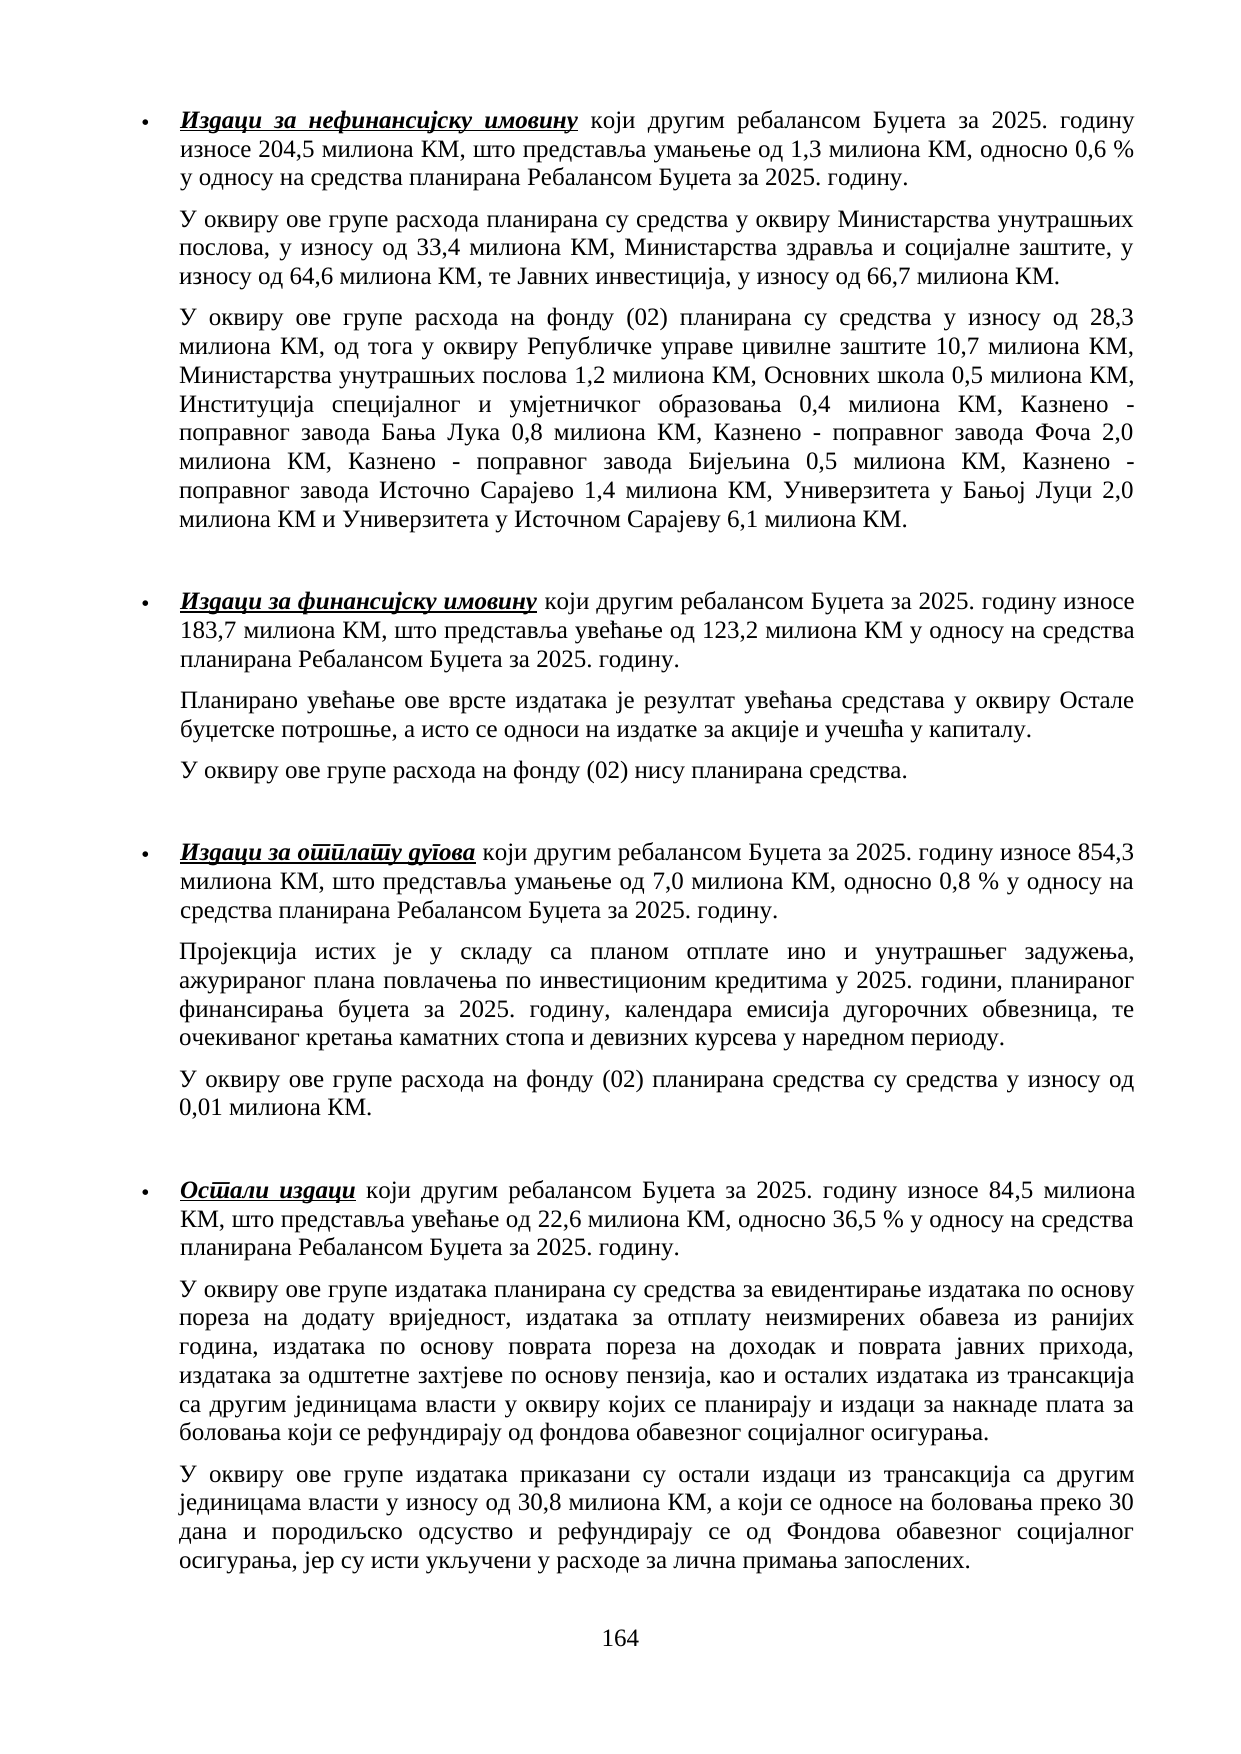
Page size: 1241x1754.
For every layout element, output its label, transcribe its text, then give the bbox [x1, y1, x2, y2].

text У оквиру ове групе расхода на фонду (02) планирана су средства у износу од 28,3 милиона КМ, од тога у оквиру Републичке управе цивилне заштите 10,7 милиона КМ, Министарства унутрашњих послова 1,2 милиона КМ, Основних школа 0,5 милиона КМ, Институција специјалног и умјетничког образовања 0,4 милиона КМ, Казнено - поправног завода Бања Лука 0,8 милиона КМ, Казнено - поправног завода Фоча 2,0 милиона КМ, Казнено - поправног завода Бијељина 0,5 милиона КМ, Казнено - поправног завода Источно Сарајево 1,4 милиона КМ, Универзитета у Бањој Луци 2,0 милиона КМ и Универзитета у Источном Сарајеву 6,1 милиона КМ. [179, 302, 1135, 532]
text У оквиру ове групе издатака приказани су остали издаци из трансакција са другим јединицама власти у износу од 30,8 милиона КМ, а који се односе на боловања преко 30 дана и породиљско одсуство и рефундирају се од Фондова обавезног социјалног осигурања, јер су исти укључени у расходе за лична примања запослених. [179, 1459, 1135, 1574]
list У оквиру ове групе расхода на фонду (02) нису планирана средства. [180, 755, 1135, 784]
list Издаци за отплату дугова који другим ребалансом Буџета за 2025. годину износе 854,3 милиона КМ, што представља умањење од 7,0 милиона КМ, односно 0,8 % у односу на средства планирана Ребалансом Буџета за 2025. годину. [142, 837, 1135, 924]
text У оквиру ове групе расхода на фонду (02) планирана средства су средства у износу од 0,01 милиона КМ. [179, 1064, 1135, 1121]
text У оквиру ове групе расхода планирана су средства у оквиру Министарства унутрашњих послова, у износу од 33,4 милиона КМ, Министарства здравља и социјалне заштите, у износу од 64,6 милиона КМ, те Јавних инвестиција, у износу од 66,7 милиона КМ. [179, 204, 1135, 290]
list Планирано увећање ове врсте издатака је резултат увећања средстава у оквиру Остале буџетске потрошње, а исто се односи на издатке за акције и учешћа у капиталу. [180, 685, 1135, 742]
list Остали издаци који другим ребалансом Буџета за 2025. годину износе 84,5 милиона КМ, што представља увећање од 22,6 милиона КМ, односно 36,5 % у односу на средства планирана Ребалансом Буџета за 2025. годину. [142, 1175, 1135, 1261]
text Пројекција истих је у складу са планом отплате ино и унутрашњег задужења, ажурираног плана повлачења по инвестиционим кредитима у 2025. години, планираног финансирања буџета за 2025. годину, календара емисија дугорочних обвезница, те очекиваног кретања каматних стопа и девизних курсева у наредном периоду. [179, 936, 1135, 1051]
list Издаци за нефинансијску имовину који другим ребалансом Буџета за 2025. годину износе 204,5 милиона КМ, што представља умањење од 1,3 милиона КМ, односно 0,6 % у односу на средства планирана Ребалансом Буџета за 2025. годину. [142, 105, 1135, 191]
text У оквиру ове групе издатака планирана су средства за евидентирање издатака по основу пореза на додату вриједност, издатака за отплату неизмирених обавеза из ранијих година, издатака по основу поврата пореза на доходак и поврата јавних прихода, издатака за одштетне захтјеве по основу пензија, као и осталих издатака из трансакција са другим јединицама власти у оквиру којих се планирају и издаци за накнаде плата за боловања који се рефундирају од фондова обавезног социјалног осигурања. [179, 1274, 1135, 1446]
list Издаци за финансијску имовину који другим ребалансом Буџета за 2025. годину износе 183,7 милиона КМ, што представља увећање од 123,2 милиона КМ у односу на средства планирана Ребалансом Буџета за 2025. годину. [142, 586, 1135, 672]
